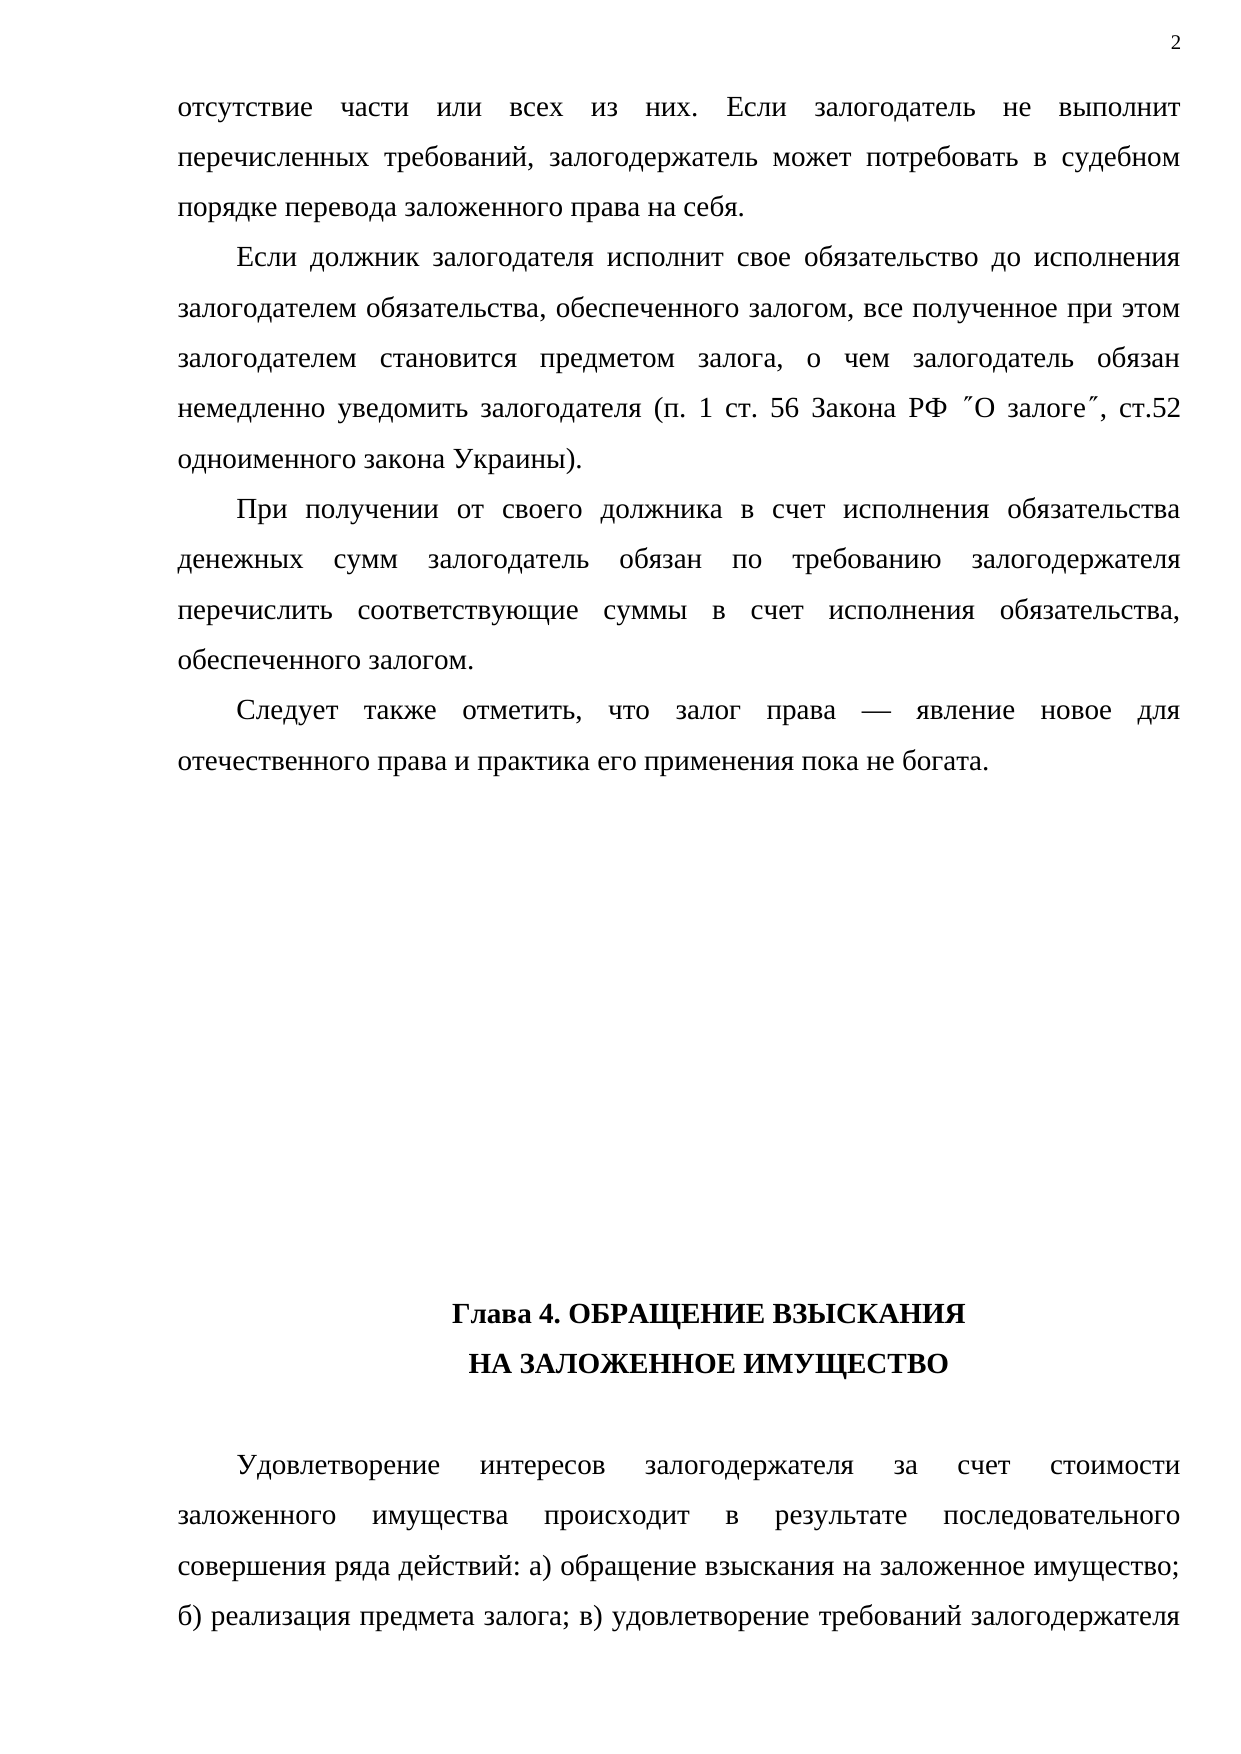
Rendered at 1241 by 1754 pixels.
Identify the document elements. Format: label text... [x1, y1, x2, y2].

text Следует также отметить, что залог права — явление новое для отечественного права и практика его применения пока не богата. [177, 692, 1181, 776]
text Если должник залогодателя исполнит свое обязательство до исполнения залогодателем обязательства, обеспеченного залогом, все полученное при этом залогодателем становится предметом залога, о чем залогодатель обязан немедленно уведомить залогодателя (п. 1 ст. 56 Закона РФ О залоге, ст.52 одноименного закона Украины). [177, 239, 1181, 474]
text При получении от своего должника в счет исполнения обязательства денежных сумм залогодатель обязан по требованию залогодержателя перечислить соответствующие суммы в счет исполнения обязательства, обеспеченного залогом. [177, 491, 1181, 676]
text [177, 89, 1181, 223]
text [177, 1447, 1181, 1632]
text НА ЗАЛОЖЕННОЕ ИМУЩЕСТВО [177, 1347, 1181, 1380]
text Глава 4. ОБРАЩЕНИЕ ВЗЫСКАНИЯ [177, 1296, 1181, 1330]
